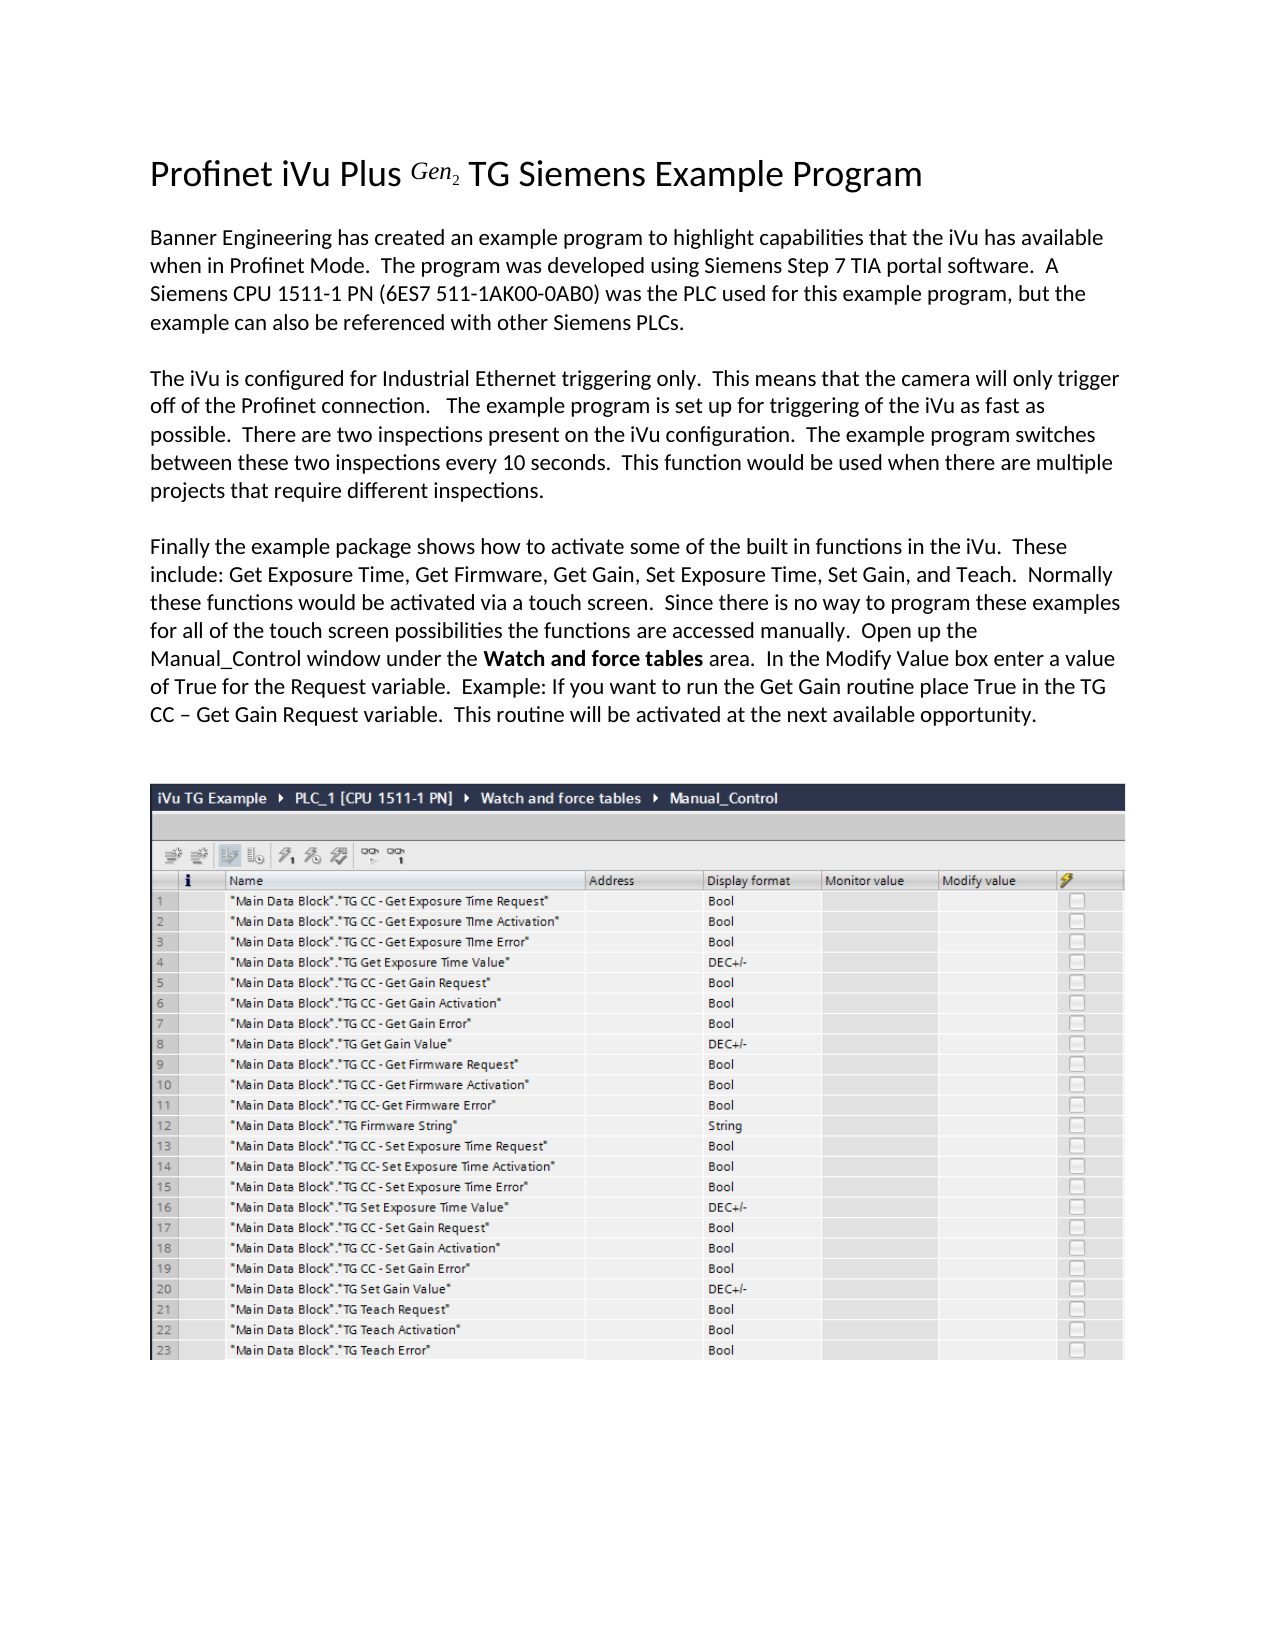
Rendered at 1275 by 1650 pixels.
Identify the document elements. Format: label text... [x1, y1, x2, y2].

text The iVu is configured for Industrial Ethernet triggering only. This means that the camera will only trigger off of the Profinet connection. The example program is set up for triggering of the iVu as fast as possible. There are two inspections present on the iVu configuration. The example program switches between these two inspections every 10 seconds. This function would be used when there are multiple projects that require different inspections. [150, 364, 1125, 504]
text Profinet iVu Plus TG Siemens Example Program [150, 150, 1125, 196]
text Banner Engineering has created an example program to highlight capabilities that the iVu has available when in Profinet Mode. The program was developed using Siemens Step 7 TIA portal software. A Siemens CPU 1511-1 PN (6ES7 511-1AK00-0AB0) was the PLC used for this example program, but the example can also be referenced with other Siemens PLCs. [150, 223, 1125, 336]
picture [150, 783, 1125, 1360]
text Finally the example package shows how to activate some of the built in functions in the iVu. These include: Get Exposure Time, Get Firmware, Get Gain, Set Exposure Time, Set Gain, and Teach. Normally these functions would be activated via a touch screen. Since there is no way to program these examples for all of the touch screen possibilities the functions are accessed manually. Open up the Manual_Control window under the Watch and force tables area. In the Modify Value box enter a value of True for the Request variable. Example: If you want to run the Get Gain routine place True in the TG CC – Get Gain Request variable. This routine will be activated at the next available opportunity. [150, 532, 1125, 728]
